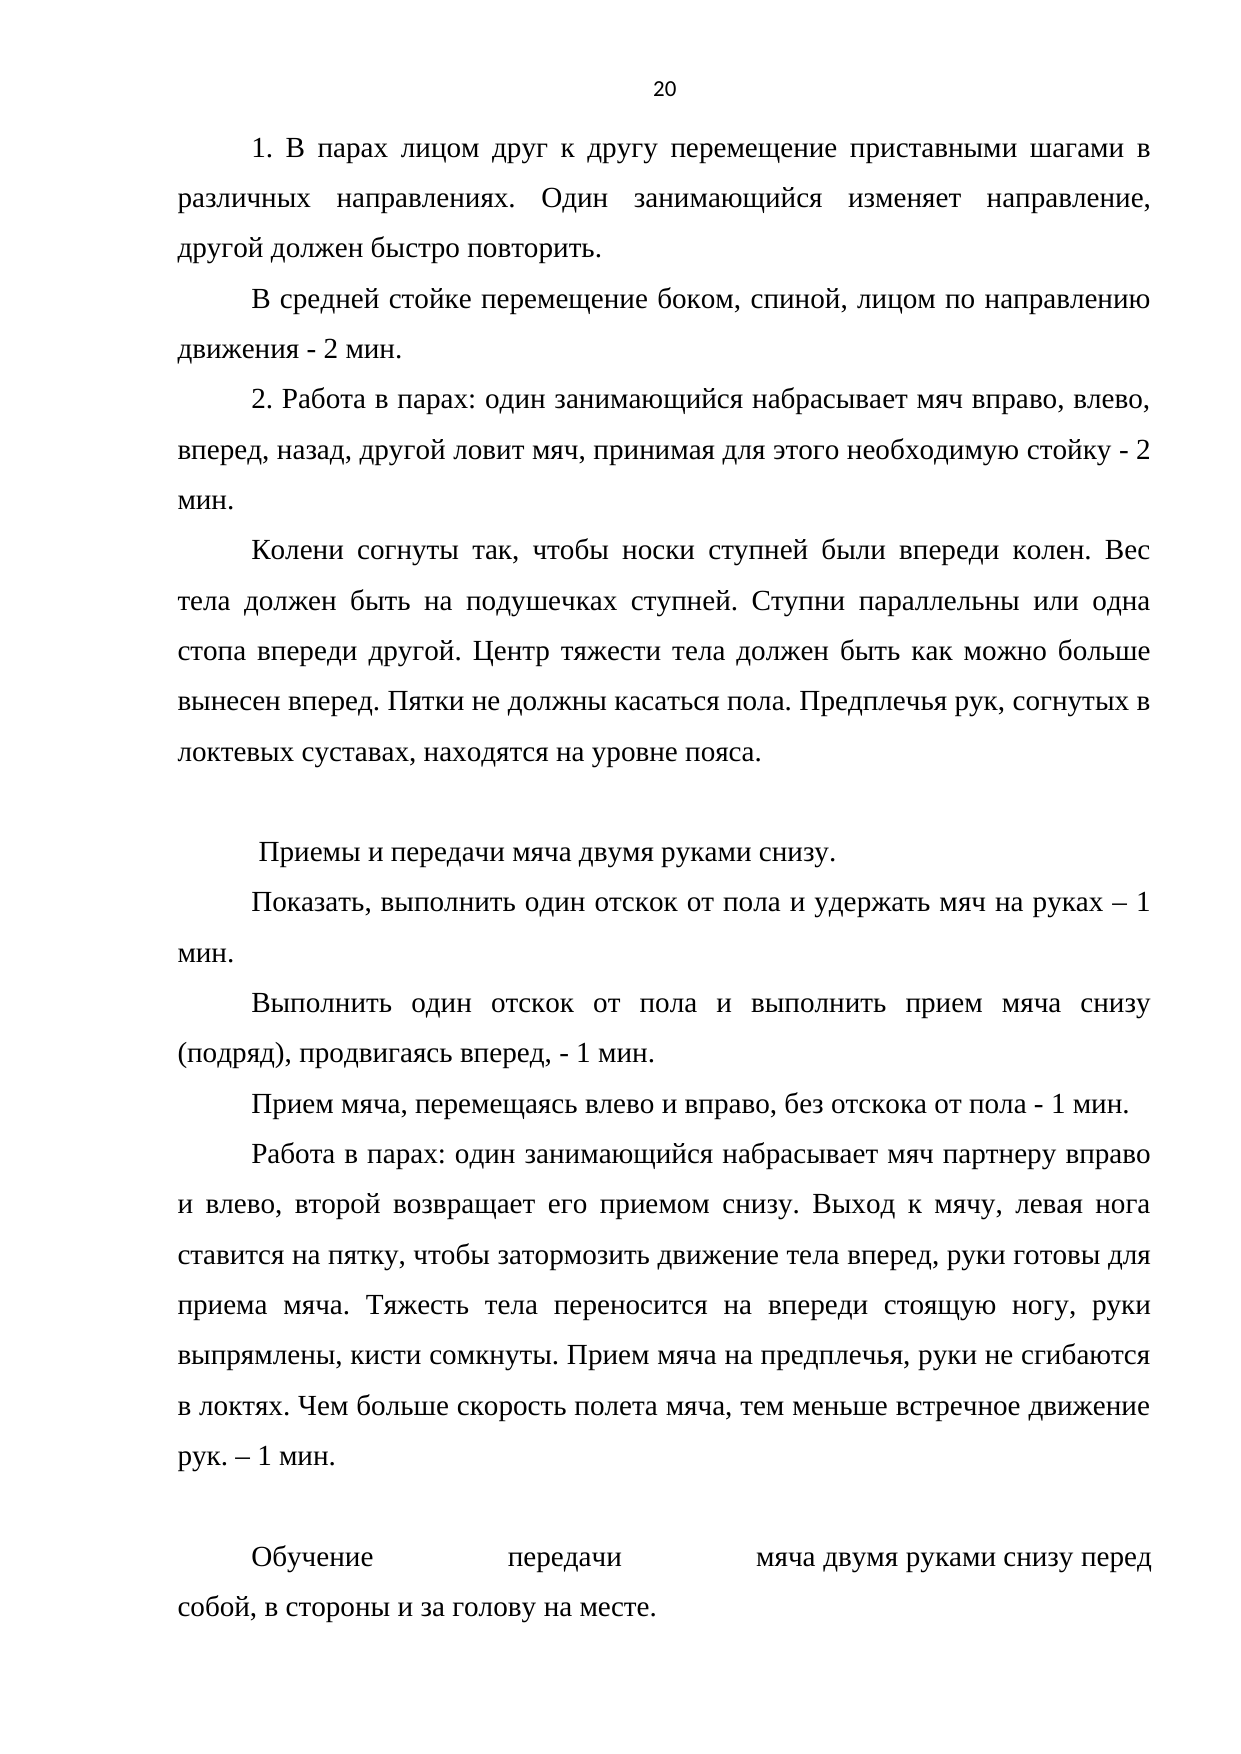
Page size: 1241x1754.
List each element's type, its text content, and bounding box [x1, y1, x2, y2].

text Приемы и передачи мяча двумя руками снизу. [177, 834, 1152, 868]
text Колени согнуты так, чтобы носки ступней были впереди колен. Вес тела должен быть на подушечках ступней. Ступни параллельны или одна стопа впереди другой. Центр тяжести тела должен быть как можно больше вынесен вперед. Пятки не должны касаться пола. Предплечья рук, согнутых в локтевых суставах, находятся на уровне пояса. [177, 532, 1152, 767]
text 1. В парах лицом друг к другу перемещение приставными шагами в различных направлениях. Один занимающийся изменяет направление, другой должен быстро повторить. [177, 130, 1152, 264]
text Работа в парах: один занимающийся набрасывает мяч партнеру вправо и влево, второй возвращает его приемом снизу. Выход к мячу, левая нога ставится на пятку, чтобы затормозить движение тела вперед, руки готовы для приема мяча. Тяжесть тела переносится на впереди стоящую ногу, руки выпрямлены, кисти сомкнуты. Прием мяча на предплечья, руки не сгибаются в локтях. Чем больше скорость полета мяча, тем меньше встречное движение рук. – 1 мин. [177, 1136, 1152, 1472]
text Показать, выполнить один отскок от пола и удержать мяч на руках – 1 мин. [177, 884, 1152, 968]
text В средней стойке перемещение боком, спиной, лицом по направлению движения - 2 мин. [177, 281, 1152, 365]
text Прием мяча, перемещаясь влево и вправо, без отскока от пола - 1 мин. [177, 1086, 1152, 1119]
text Обучение передачи мяча двумя руками снизу перед собой, в стороны и за голову на месте. [177, 1539, 1152, 1622]
text Выполнить один отскок от пола и выполнить прием мяча снизу (подряд), продвигаясь вперед, - 1 мин. [177, 985, 1152, 1069]
text 2. Работа в парах: один занимающийся набрасывает мяч вправо, влево, вперед, назад, другой ловит мяч, принимая для этого необходимую стойку - 2 мин. [177, 381, 1152, 516]
